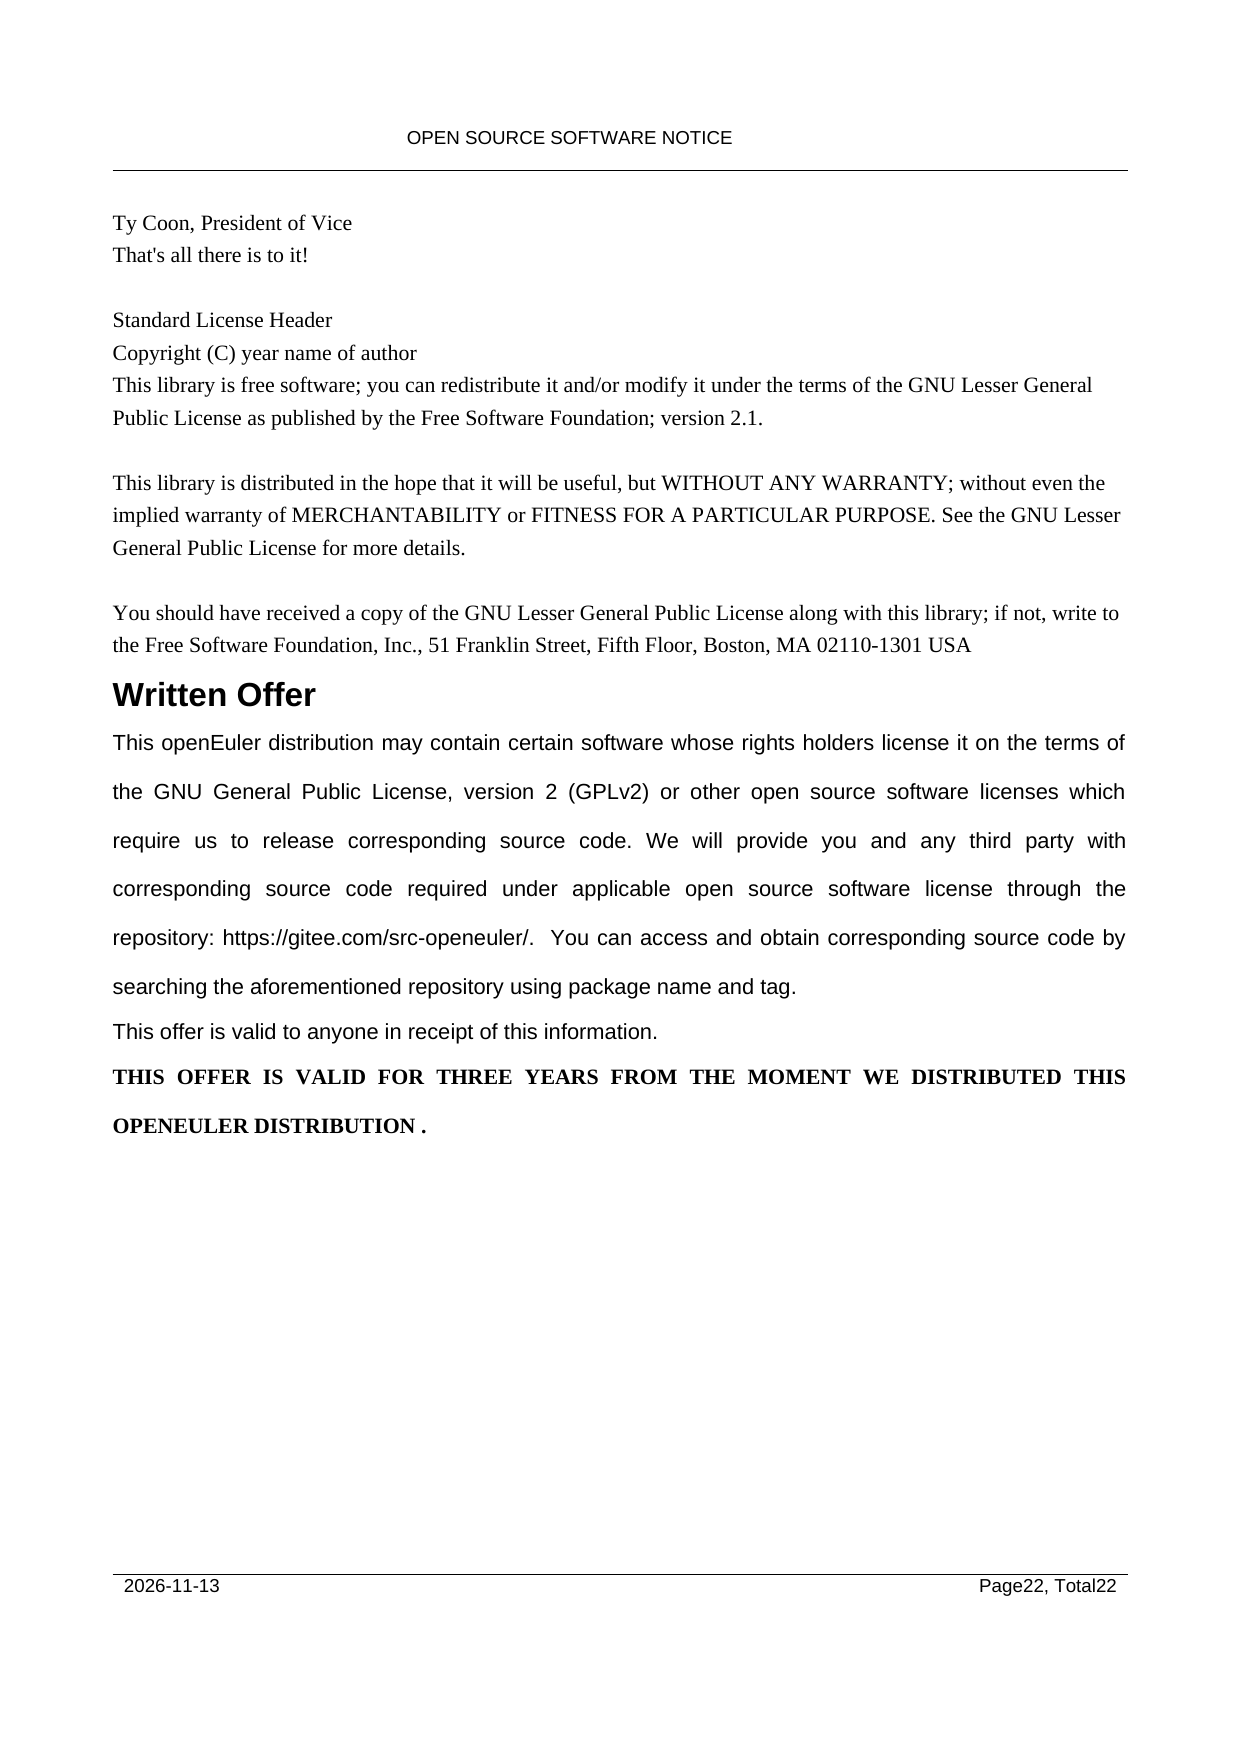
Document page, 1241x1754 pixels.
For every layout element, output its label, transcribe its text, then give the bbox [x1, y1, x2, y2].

text Written Offer [112, 661, 1128, 726]
text This offer is valid to anyone in receipt of this information. [112, 1015, 1128, 1048]
text THIS OFFER IS VALID FOR THREE YEARS FROM THE MOMENT WE DISTRIBUTED THIS OPENEULER DISTRIBUTION . [112, 1060, 1128, 1142]
text This openEuler distribution may contain certain software whose rights holders license it on the terms of the GNU General Public License, version 2 (GPLv2) or other open source software licenses which require us to release corresponding source code. We will provide you and any third party with corresponding source code required under applicable open source software license through the repository: https://gitee.com/src-openeuler/. You can access and obtain corresponding source code by searching the aforementioned repository using package name and tag. [112, 726, 1128, 1003]
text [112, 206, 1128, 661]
